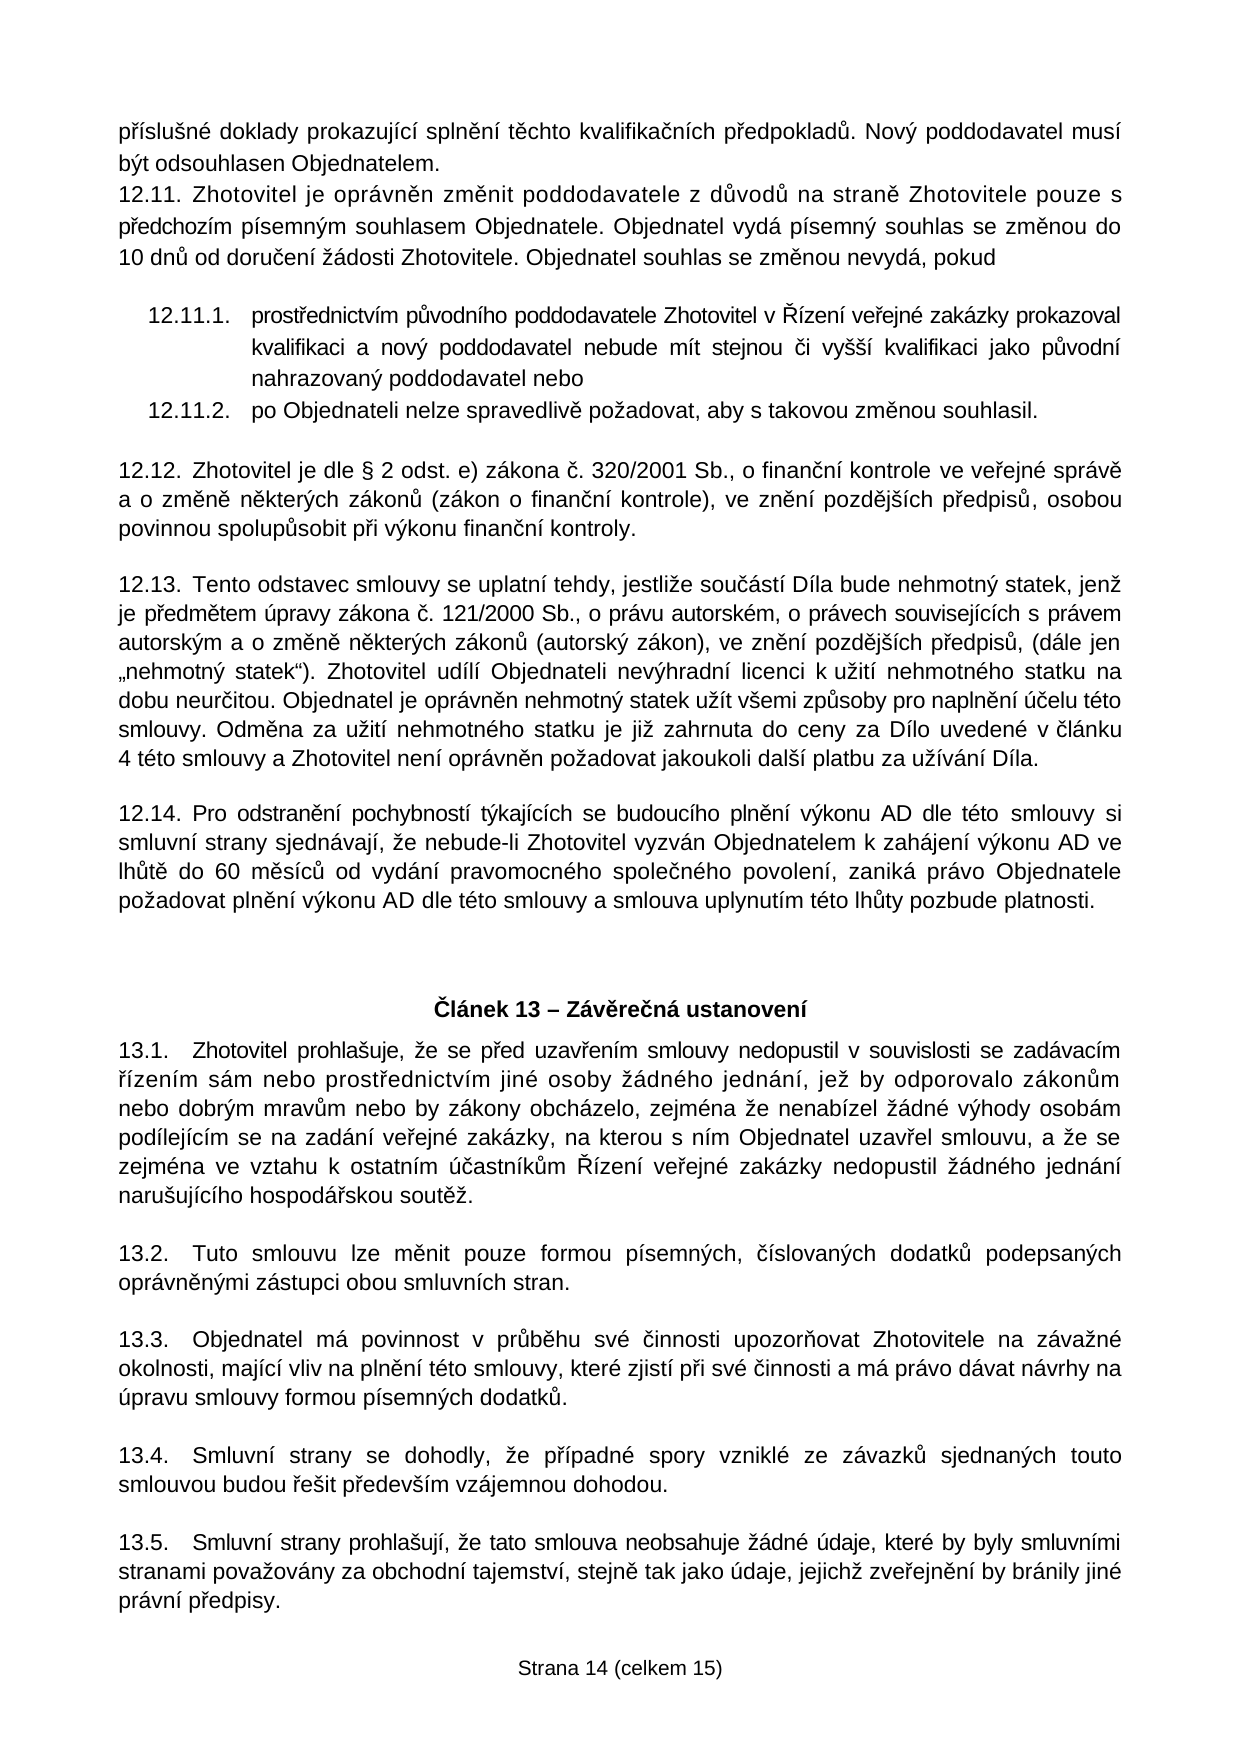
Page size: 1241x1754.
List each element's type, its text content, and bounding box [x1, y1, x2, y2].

list Tento odstavec smlouvy se uplatní tehdy, jestliže součástí Díla bude nehmotný statek, jenž je předmětem úpravy zákona č. 121/2000 Sb., o právu autorském, o právech souvisejících s právem autorským a o změně některých zákonů (autorský zákon), ve znění pozdějších předpisů, (dále jen „nehmotný statek“). Zhotovitel udílí Objednateli nevýhradní licenci k užití nehmotného statku na dobu neurčitou. Objednatel je oprávněn nehmotný statek užít všemi způsoby pro naplnění účelu této smlouvy. Odměna za užití nehmotného statku je již zahrnuta do ceny za Dílo uvedené v článku 4 této smlouvy a Zhotovitel není oprávněn požadovat jakoukoli další platbu za užívání Díla. [118, 571, 1122, 771]
list Smluvní strany se dohodly, že případné spory vzniklé ze závazků sjednaných touto smlouvou budou řešit především vzájemnou dohodou. [118, 1442, 1122, 1497]
list Pro odstranění pochybností týkajících se budoucího plnění výkonu AD dle této smlouvy si smluvní strany sjednávají, že nebude-li Zhotovitel vyzván Objednatelem k zahájení výkonu AD ve lhůtě do 60 měsíců od vydání pravomocného společného povolení, zaniká právo Objednatele požadovat plnění výkonu AD dle této smlouvy a smlouva uplynutím této lhůty pozbude platnosti. [118, 800, 1122, 913]
text 12.11.2. po Objednateli nelze spravedlivě požadovat, aby s takovou změnou souhlasil. [148, 397, 1122, 423]
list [118, 118, 1122, 176]
list Smluvní strany prohlašují, že tato smlouva neobsahuje žádné údaje, které by byly smluvními stranami považovány za obchodní tajemství, stejně tak jako údaje, jejichž zveřejnění by bránily jiné právní předpisy. [118, 1529, 1122, 1613]
text Článek 13 – Závěrečná ustanovení [118, 996, 1122, 1022]
list Zhotovitel je dle § 2 odst. e) zákona č. 320/2001 Sb., o finanční kontrole ve veřejné správě a o změně některých zákonů (zákon o finanční kontrole), ve znění pozdějších předpisů, osobou povinnou spolupůsobit při výkonu finanční kontroly. [118, 457, 1122, 542]
list Zhotovitel je oprávněn změnit poddodavatele z důvodů na straně Zhotovitele pouze s předchozím písemným souhlasem Objednatele. Objednatel vydá písemný souhlas se změnou do 10 dnů od doručení žádosti Zhotovitele. Objednatel souhlas se změnou nevydá, pokud [118, 181, 1122, 271]
text 12.11.1. prostřednictvím původního poddodavatele Zhotovitel v Řízení veřejné zakázky prokazoval kvalifikaci a nový poddodavatel nebude mít stejnou či vyšší kvalifikaci jako původní nahrazovaný poddodavatel nebo [148, 302, 1122, 392]
list Tuto smlouvu lze měnit pouze formou písemných, číslovaných dodatků podepsaných oprávněnými zástupci obou smluvních stran. [118, 1240, 1122, 1295]
list Objednatel má povinnost v průběhu své činnosti upozorňovat Zhotovitele na závažné okolnosti, mající vliv na plnění této smlouvy, které zjistí při své činnosti a má právo dávat návrhy na úpravu smlouvy formou písemných dodatků. [118, 1326, 1122, 1411]
list Zhotovitel prohlašuje, že se před uzavřením smlouvy nedopustil v souvislosti se zadávacím řízením sám nebo prostřednictvím jiné osoby žádného jednání, jež by odporovalo zákonům nebo dobrým mravům nebo by zákony obcházelo, zejména že nenabízel žádné výhody osobám podílejícím se na zadání veřejné zakázky, na kterou s ním Objednatel uzavřel smlouvu, a že se zejména ve vztahu k ostatním účastníkům Řízení veřejné zakázky nedopustil žádného jednání narušujícího hospodářskou soutěž. [118, 1037, 1122, 1208]
